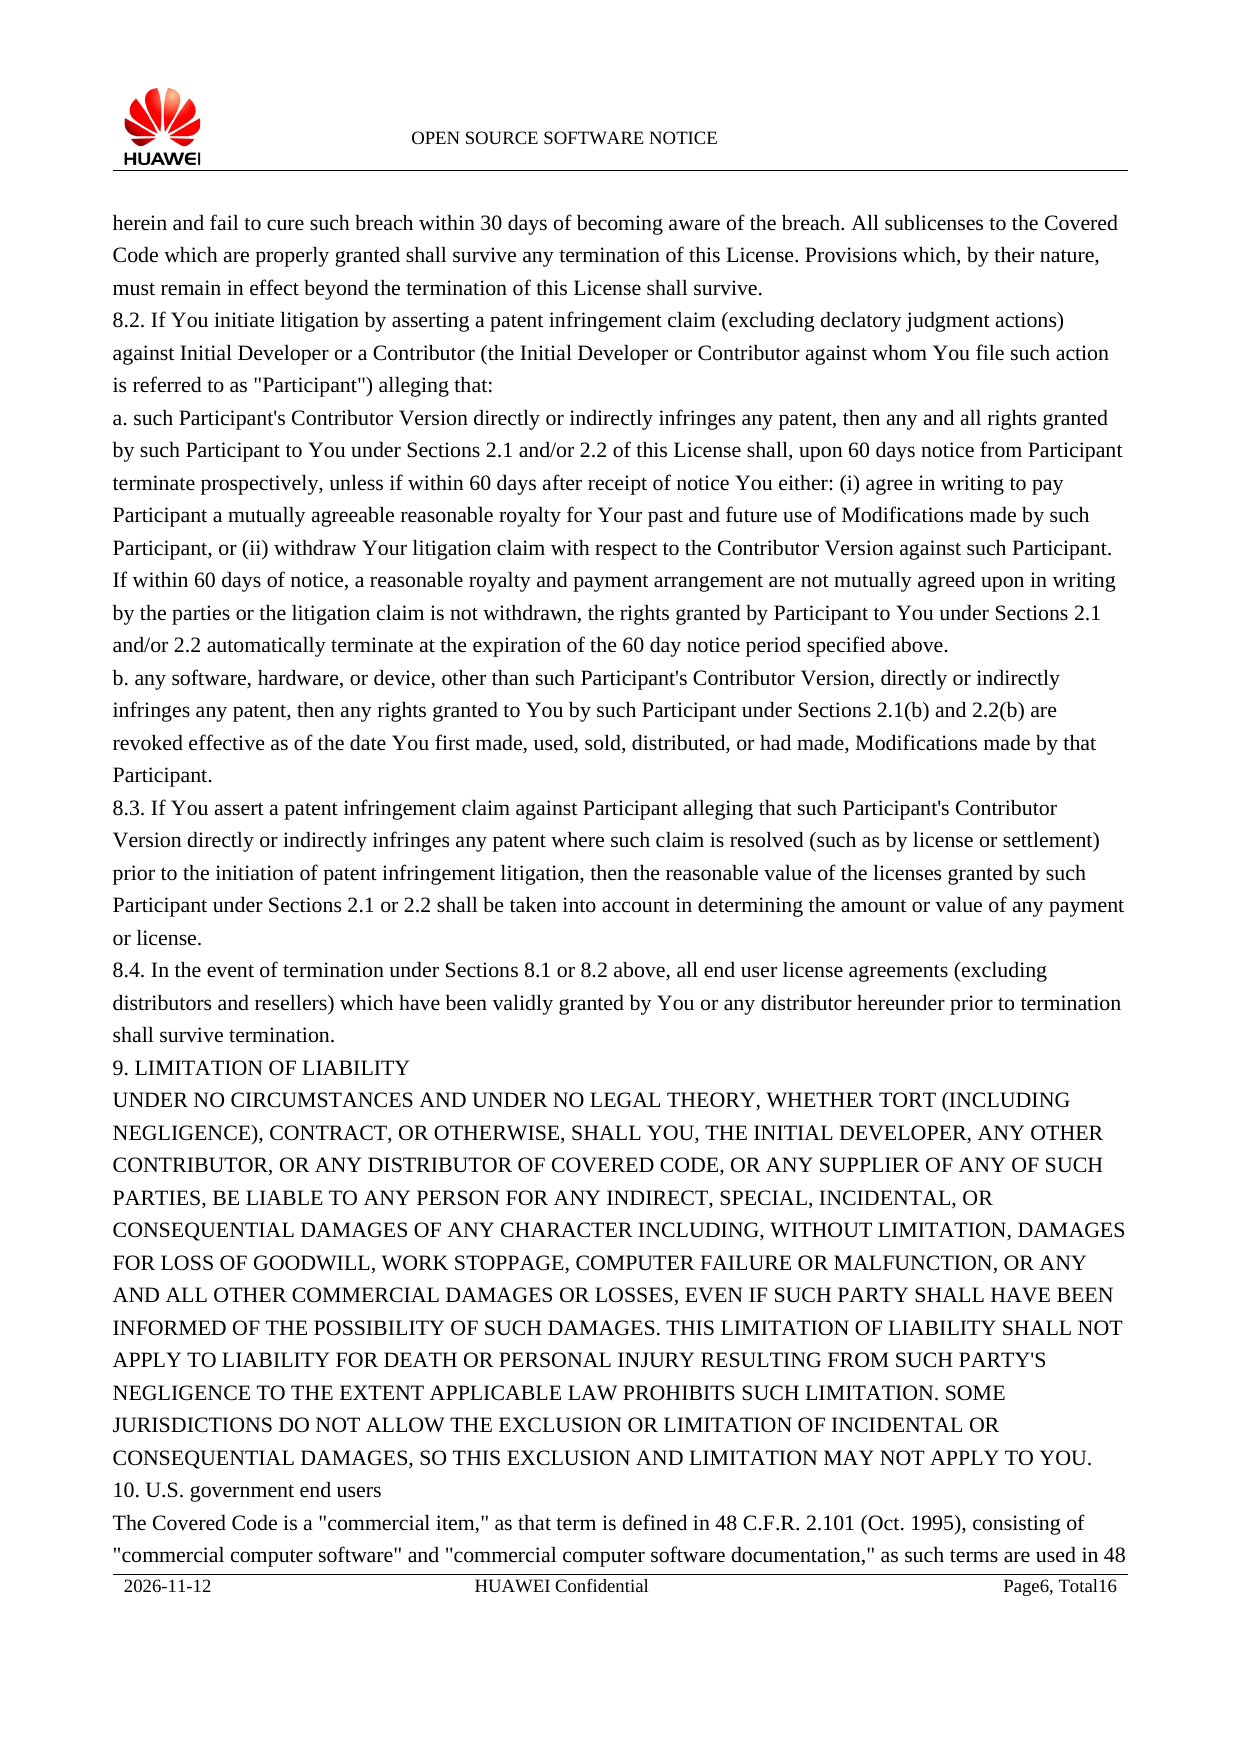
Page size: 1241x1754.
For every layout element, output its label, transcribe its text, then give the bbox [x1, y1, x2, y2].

picture [124, 88, 201, 165]
